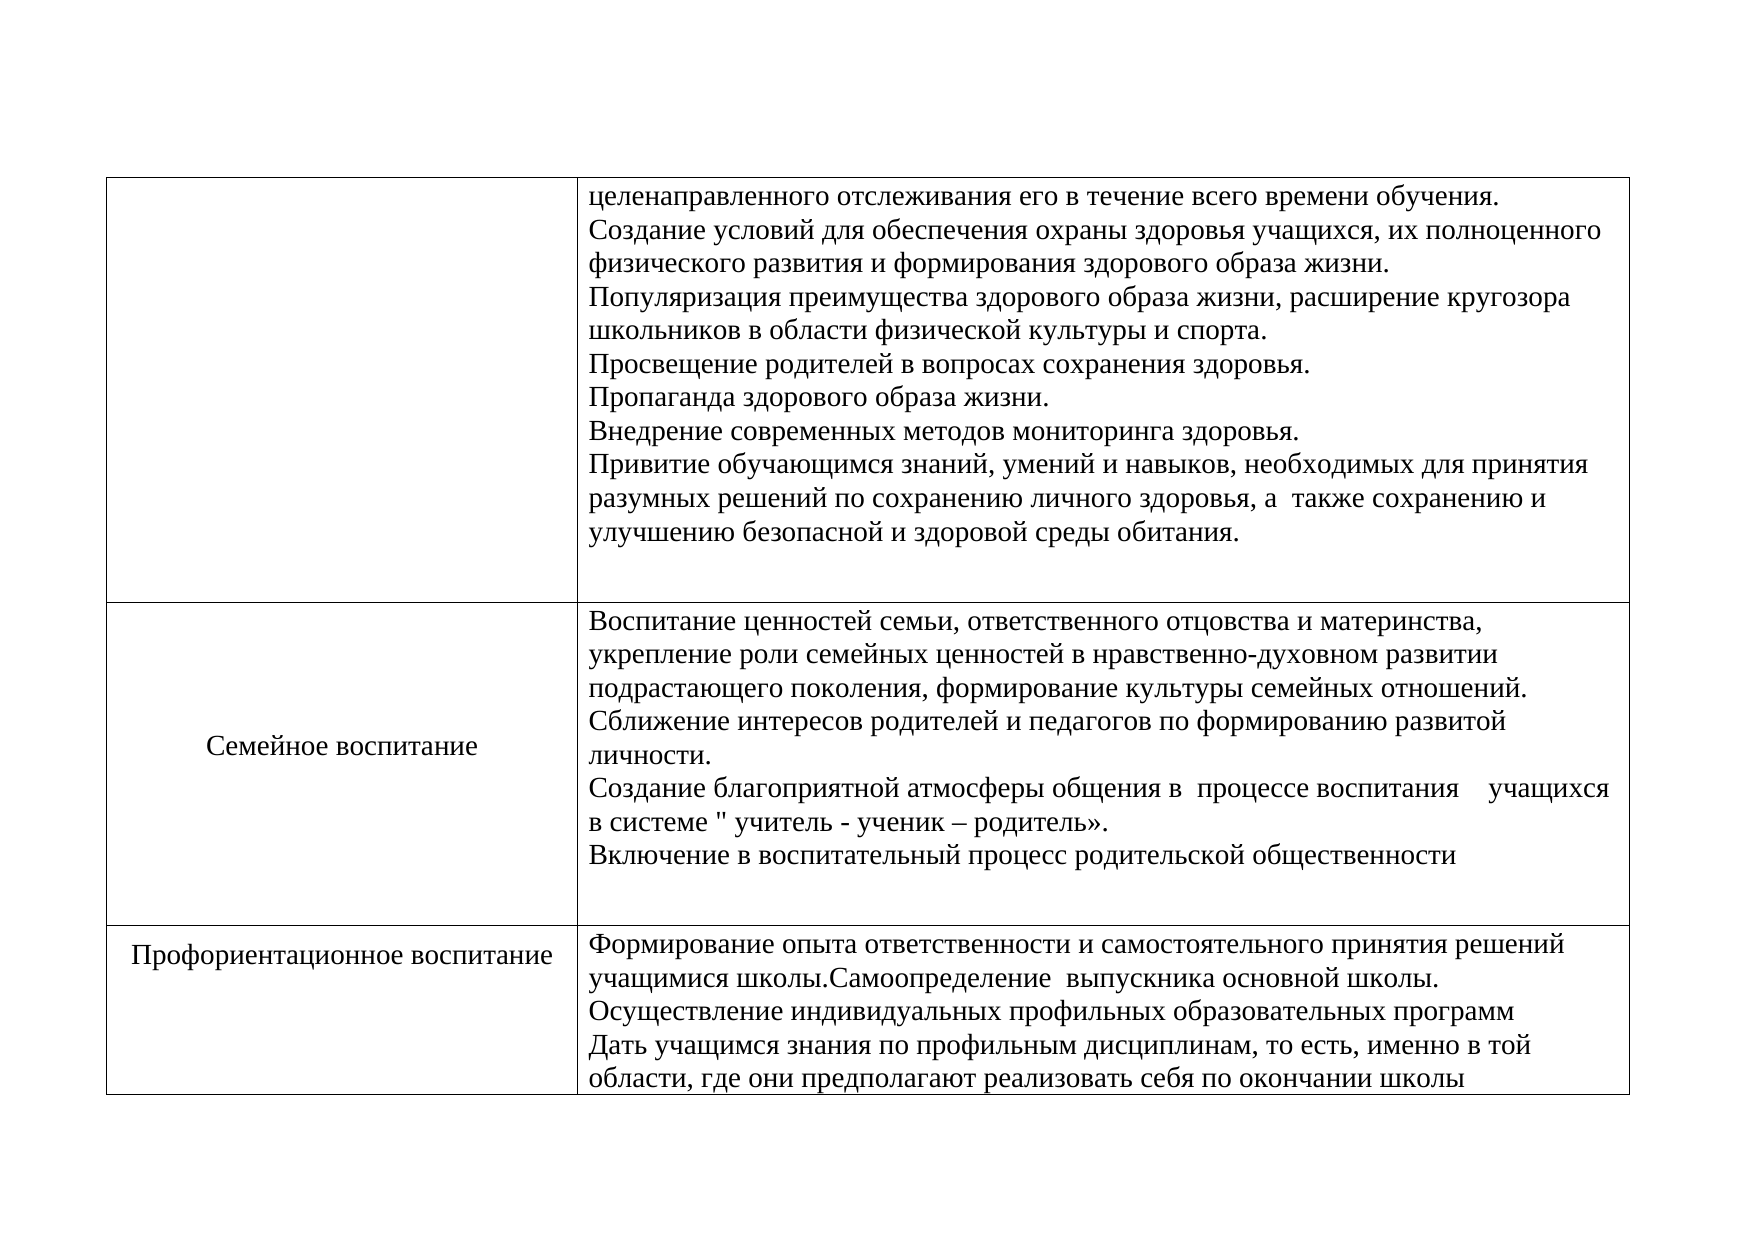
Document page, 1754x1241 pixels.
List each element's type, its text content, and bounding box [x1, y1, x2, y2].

table_cell Формирование опыта ответственности и самостоятельного принятия решений учащимися школы.Самоопределение выпускника основной школы. Осуществление индивидуальных профильных образовательных программ Дать учащимся знания по профильным дисциплинам, то есть, именно в той области, где они предполагают реализовать себя по окончании школы [578, 926, 1629, 1094]
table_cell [107, 178, 577, 602]
table_cell Семейное воспитание [107, 603, 577, 925]
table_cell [578, 178, 1629, 602]
table_cell Воспитание ценностей семьи, ответственного отцовства и материнства, укрепление роли семейных ценностей в нравственно-духовном развитии подрастающего поколения, формирование культуры семейных отношений. Сближение интересов родителей и педагогов по формированию развитой личности. Создание благоприятной атмосферы общения в процессе воспитания учащихся в системе " учитель - ученик – родитель». Включение в воспитательный процесс родительской общественности [578, 603, 1629, 925]
table_cell Профориентационное воспитание [107, 926, 577, 1094]
